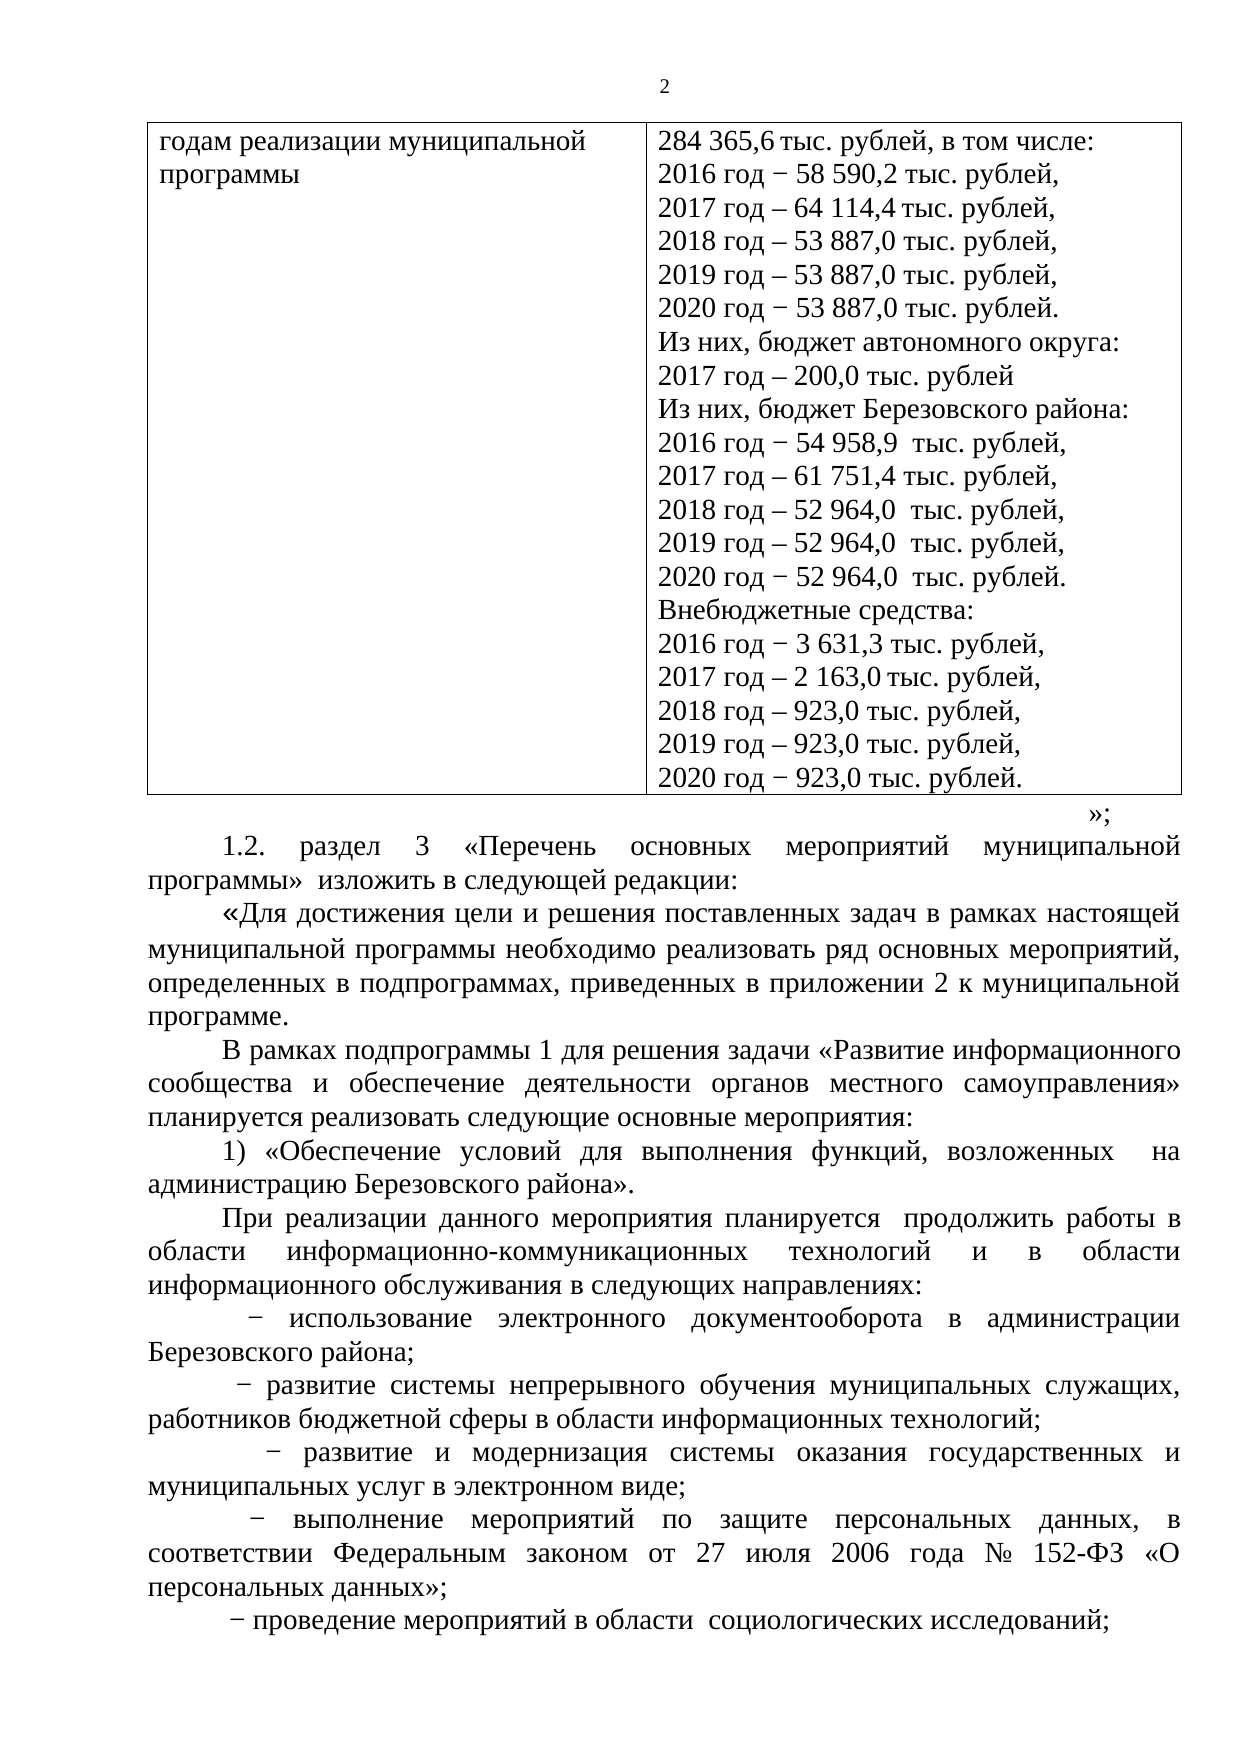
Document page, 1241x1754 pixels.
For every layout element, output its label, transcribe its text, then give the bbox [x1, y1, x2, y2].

text − развитие системы непрерывного обучения муниципальных служащих, работников бюджетной сферы в области информационных технологий; [148, 1367, 1181, 1434]
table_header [647, 123, 1181, 794]
text 1) «Обеспечение условий для выполнения функций, возложенных на администрацию Березовского района». [148, 1133, 1181, 1200]
text 1.2. раздел 3 «Перечень основных мероприятий муниципальной программы» изложить в следующей редакции: [148, 828, 1181, 895]
text »; [148, 795, 1181, 828]
text − проведение мероприятий в области социологических исследований; [148, 1602, 1181, 1636]
text − выполнение мероприятий по защите персональных данных, в соответствии Федеральным законом от 27 июля 2006 года № 152-ФЗ «О персональных данных»; [148, 1502, 1181, 1602]
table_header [148, 123, 646, 794]
text − использование электронного документооборота в администрации Березовского района; [148, 1300, 1181, 1367]
text При реализации данного мероприятия планируется продолжить работы в области информационно-коммуникационных технологий и в области информационного обслуживания в следующих направлениях: [148, 1200, 1181, 1300]
text − развитие и модернизация системы оказания государственных и муниципальных услуг в электронном виде; [148, 1434, 1181, 1502]
text В рамках подпрограммы 1 для решения задачи «Развитие информационного сообщества и обеспечение деятельности органов местного самоуправления» планируется реализовать следующие основные мероприятия: [148, 1032, 1181, 1133]
text «Для достижения цели и решения поставленных задач в рамках настоящей муниципальной программы необходимо реализовать ряд основных мероприятий, определенных в подпрограммах, приведенных в приложении 2 к муниципальной программе. [148, 895, 1181, 1032]
